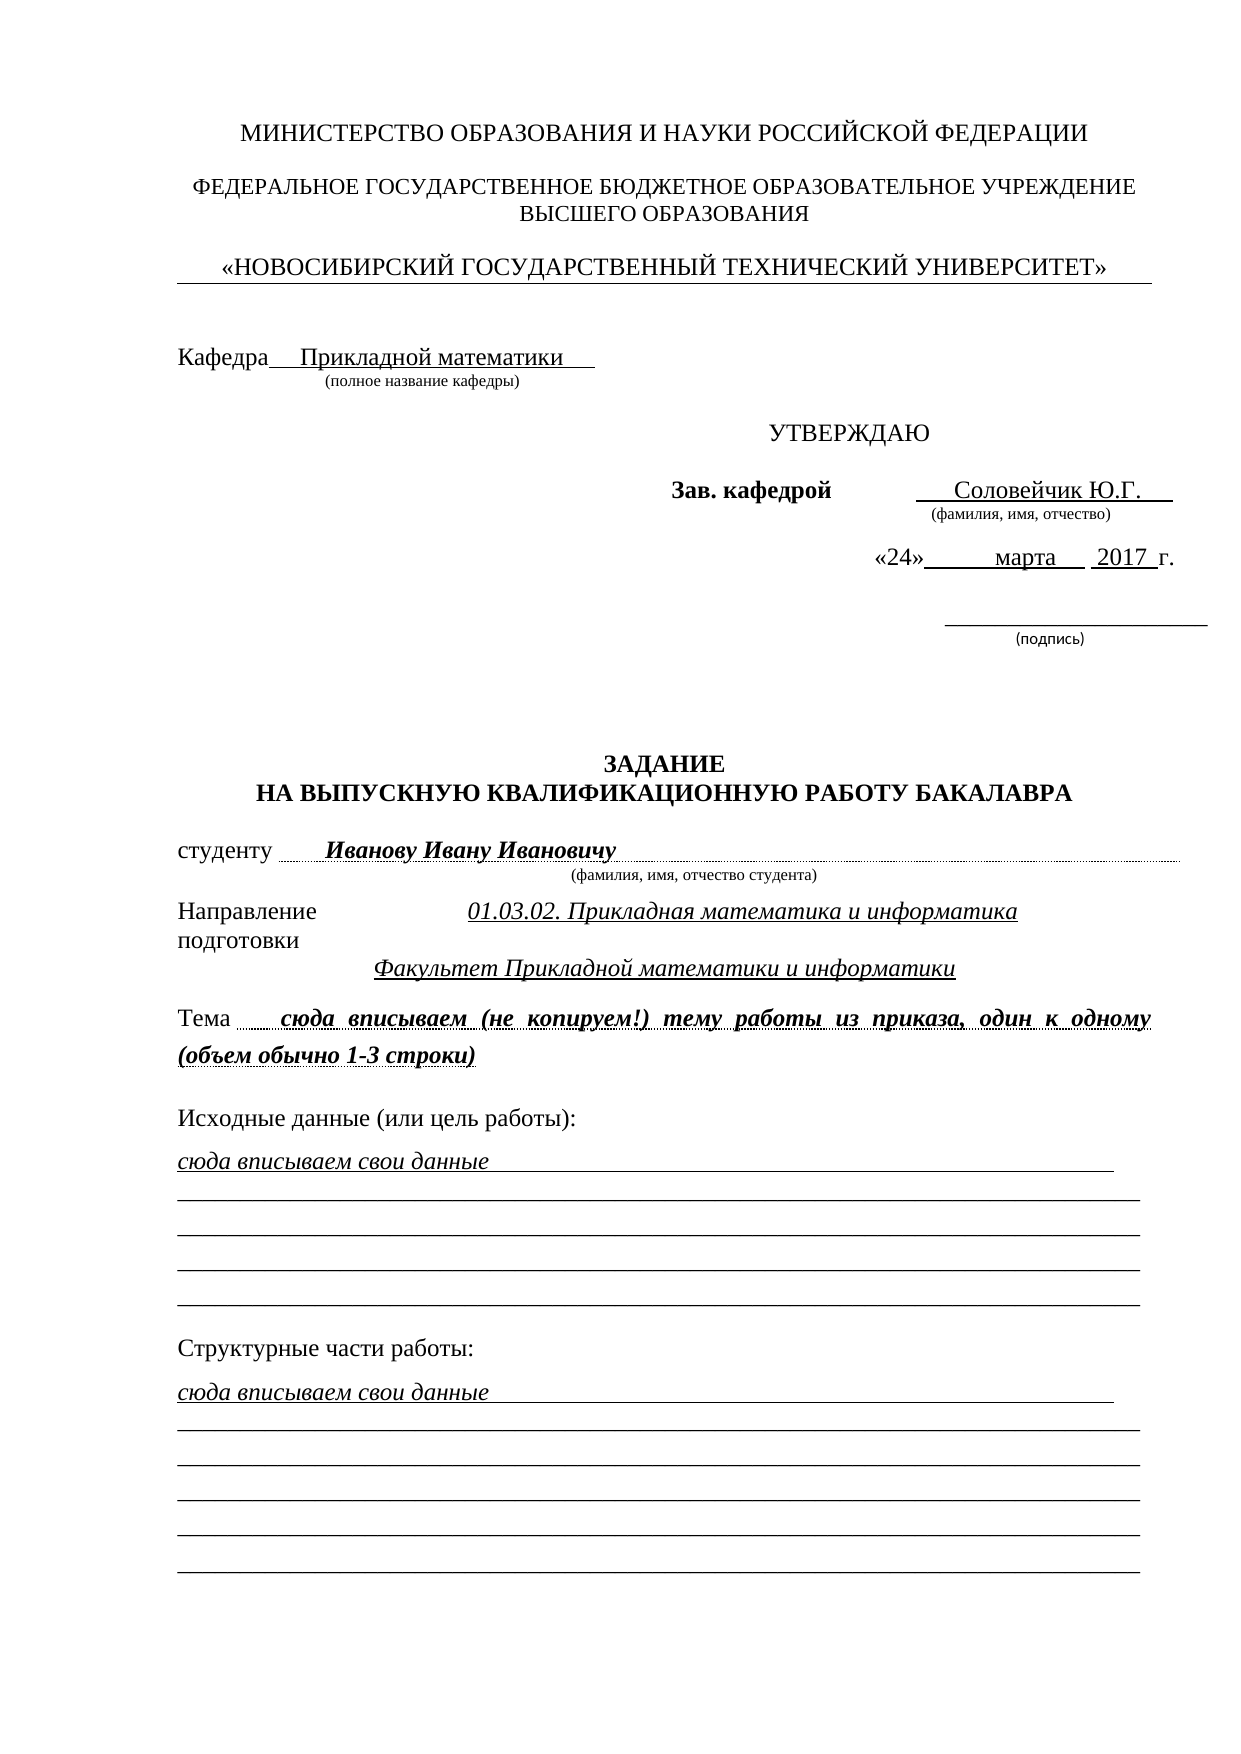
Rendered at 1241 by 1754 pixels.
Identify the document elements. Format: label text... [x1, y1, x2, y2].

text Факультет Прикладной математики и информатики [177, 953, 1152, 982]
text сюда вписываем свои данные н _____________________________________________________________________________ [177, 1146, 1152, 1203]
text ЗАДАНИЕ НА ВЫПУСКНУЮ КВАЛИФИКАЦИОННУЮ РАБОТУ БАКАЛАВРА [177, 749, 1152, 807]
table_header Чубич В.М. Мтатмюытмюлатм ф [166, 447, 1169, 749]
text студенту Иванову Ивану Ивановичу [177, 836, 1152, 864]
text (полное название кафедры) [251, 370, 1211, 389]
text сюда вписываем свои данные н _____________________________________________________________________________ [177, 1377, 1152, 1434]
text _____________________________________________________________________________ [177, 1510, 1152, 1539]
text Исходные данные (или цель работы): [177, 1103, 1152, 1132]
text Кафедра Прикладной математики [177, 342, 1152, 370]
text МИНИСТЕРСТВО ОБРАЗОВАНИЯ И НАУКИ РОССИЙСКОЙ ФЕДЕРАЦИИ [177, 118, 1152, 147]
table_header 01.03.02. Прикладная математика и информатика [456, 884, 1181, 953]
text _____________________________________________________________________________ [177, 1210, 1152, 1238]
text Структурные части работы: [177, 1333, 1152, 1362]
text _____________________________________________________________________________ [177, 1475, 1152, 1504]
text _____________________________________________________________________________ [177, 1280, 1152, 1308]
text _____________________________________________________________________________ [177, 1547, 1152, 1576]
text _____________________________________________________________________________ [177, 1245, 1152, 1273]
text Тема сюда вписываем (не копируем!) тему работы из приказа, один к одному (объем обычно 1-3 строки) [177, 1003, 1152, 1069]
text ВЫСШЕГО ОБРАЗОВАНИЯ [177, 199, 1152, 226]
text «НОВОСИБИРСКИЙ ГОСУДАРСТВЕННЫЙ ТЕХНИЧЕСКИЙ УНИВЕРСИТЕТ» [177, 252, 1152, 283]
text (фамилия, имя, отчество студента) [177, 864, 1152, 883]
table_header Направление подготовки [166, 884, 456, 953]
text УТВЕРЖДАЮ [694, 418, 1152, 447]
text _____________________________________________________________________________ [177, 1440, 1152, 1469]
text ФЕДЕРАЛЬНОЕ ГОСУДАРСТВЕННОЕ БЮДЖЕТНОЕ ОБРАЗОВАТЕЛЬНОЕ УЧРЕЖДЕНИЕ [177, 173, 1152, 199]
